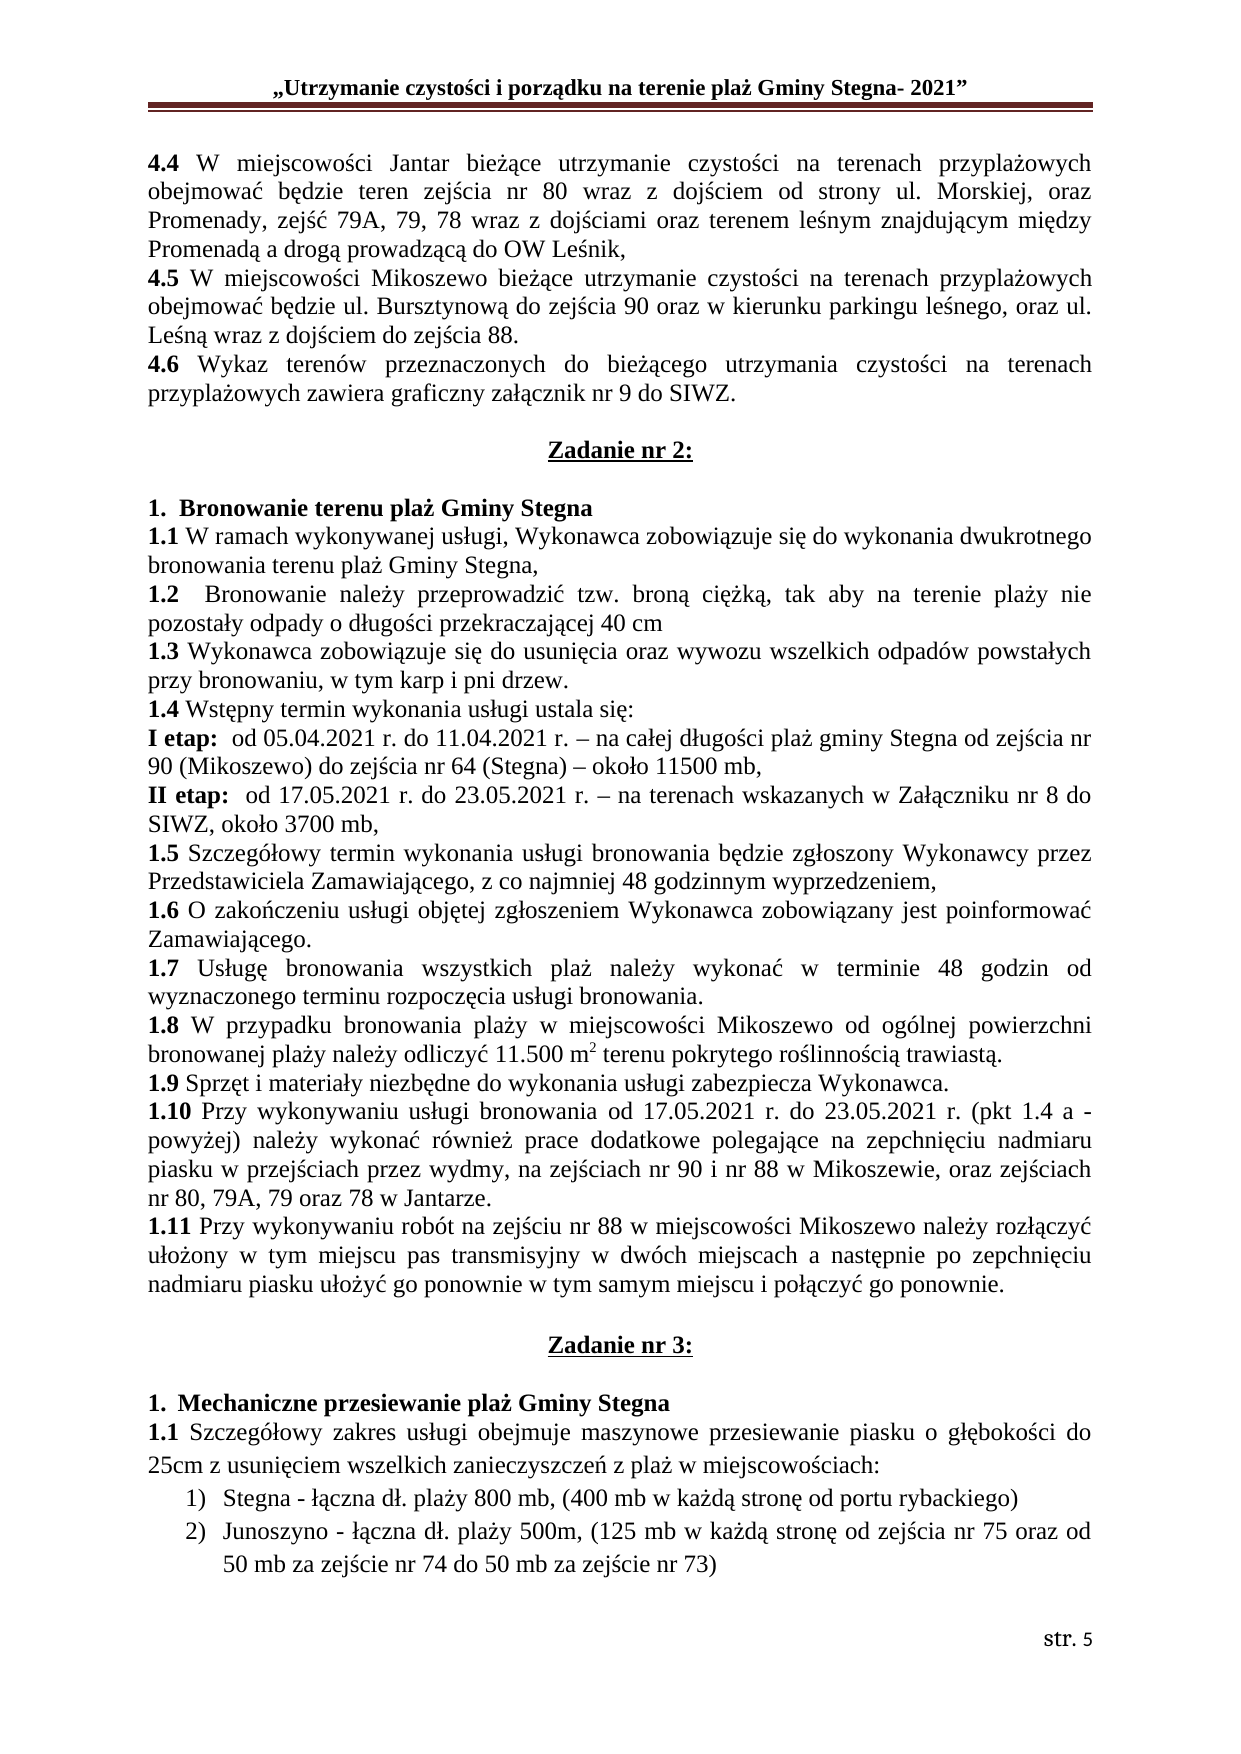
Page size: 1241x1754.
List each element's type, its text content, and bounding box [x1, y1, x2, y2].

list Stegna - łączna dł. plaży 800 mb, (400 mb w każdą stronę od portu rybackiego) [185, 1483, 1093, 1512]
text 1.10 Przy wykonywaniu usługi bronowania od 17.05.2021 r. do 23.05.2021 r. (pkt 1.4 a - powyżej) należy wykonać również prace dodatkowe polegające na zepchnięciu nadmiaru piasku w przejściach przez wydmy, na zejściach nr 90 i nr 88 w Mikoszewie, oraz zejściach nr 80, 79A, 79 oraz 78 w Jantarze. [148, 1096, 1093, 1211]
text 1.1 W ramach wykonywanej usługi, Wykonawca zobowiązuje się do wykonania dwukrotnego bronowania terenu plaż Gminy Stegna, [148, 521, 1093, 579]
text 1.2 Bronowanie należy przeprowadzić tzw. broną ciężką, tak aby na terenie plaży nie pozostały odpady o długości przekraczającej 40 cm [148, 579, 1093, 636]
list Mechaniczne przesiewanie plaż Gminy Stegna [148, 1388, 1093, 1417]
text 1.5 Szczegółowy termin wykonania usługi bronowania będzie zgłoszony Wykonawcy przez Przedstawiciela Zamawiającego, z co najmniej 48 godzinnym wyprzedzeniem, [148, 838, 1093, 895]
text 1.1 Szczegółowy zakres usługi obejmuje maszynowe przesiewanie piasku o głębokości do 25cm z usunięciem wszelkich zanieczyszczeń z plaż w miejscowościach: [148, 1417, 1093, 1479]
text Zadanie nr 2: [148, 435, 1093, 464]
text I etap: od 05.04.2021 r. do 11.04.2021 r. – na całej długości plaż gminy Stegna od zejścia nr 90 (Mikoszewo) do zejścia nr 64 (Stegna) – około 11500 mb, [148, 723, 1093, 780]
text 4.6 Wykaz terenów przeznaczonych do bieżącego utrzymania czystości na terenach przyplażowych zawiera graficzny załącznik nr 9 do SIWZ. [148, 349, 1093, 406]
text 1.11 Przy wykonywaniu robót na zejściu nr 88 w miejscowości Mikoszewo należy rozłączyć ułożony w tym miejscu pas transmisyjny w dwóch miejscach a następnie po zepchnięciu nadmiaru piasku ułożyć go ponownie w tym samym miejscu i połączyć go ponownie. [148, 1211, 1093, 1298]
text 4.5 W miejscowości Mikoszewo bieżące utrzymanie czystości na terenach przyplażowych obejmować będzie ul. Bursztynową do zejścia 90 oraz w kierunku parkingu leśnego, oraz ul. Leśną wraz z dojściem do zejścia 88. [148, 263, 1093, 349]
text 1.3 Wykonawca zobowiązuje się do usunięcia oraz wywozu wszelkich odpadów powstałych przy bronowaniu, w tym karp i pni drzew. [148, 636, 1093, 694]
text Zadanie nr 3: [148, 1331, 1093, 1359]
text 4.4 W miejscowości Jantar bieżące utrzymanie czystości na terenach przyplażowych obejmować będzie teren zejścia nr 80 wraz z dojściem od strony ul. Morskiej, oraz Promenady, zejść 79A, 79, 78 wraz z dojściami oraz terenem leśnym znajdującym między Promenadą a drogą prowadzącą do OW Leśnik, [148, 148, 1093, 263]
text 1.7 Usługę bronowania wszystkich plaż należy wykonać w terminie 48 godzin od wyznaczonego terminu rozpoczęcia usługi bronowania. [148, 953, 1093, 1010]
list Junoszyno - łączna dł. plaży 500m, (125 mb w każdą stronę od zejścia nr 75 oraz od 50 mb za zejście nr 74 do 50 mb za zejście nr 73) [185, 1516, 1093, 1578]
text 1.8 W przypadku bronowania plaży w miejscowości Mikoszewo od ogólnej powierzchni bronowanej plaży należy odliczyć 11.500 m2 terenu pokrytego roślinnością trawiastą. [148, 1010, 1093, 1068]
text 1.4 Wstępny termin wykonania usługi ustala się: [148, 694, 1093, 723]
text 1.6 O zakończeniu usługi objętej zgłoszeniem Wykonawca zobowiązany jest poinformować Zamawiającego. [148, 895, 1093, 953]
text II etap: od 17.05.2021 r. do 23.05.2021 r. – na terenach wskazanych w Załączniku nr 8 do SIWZ, około 3700 mb, [148, 780, 1093, 838]
text 1. Bronowanie terenu plaż Gminy Stegna [148, 493, 1093, 521]
text 1.9 Sprzęt i materiały niezbędne do wykonania usługi zabezpiecza Wykonawca. [148, 1068, 1093, 1096]
